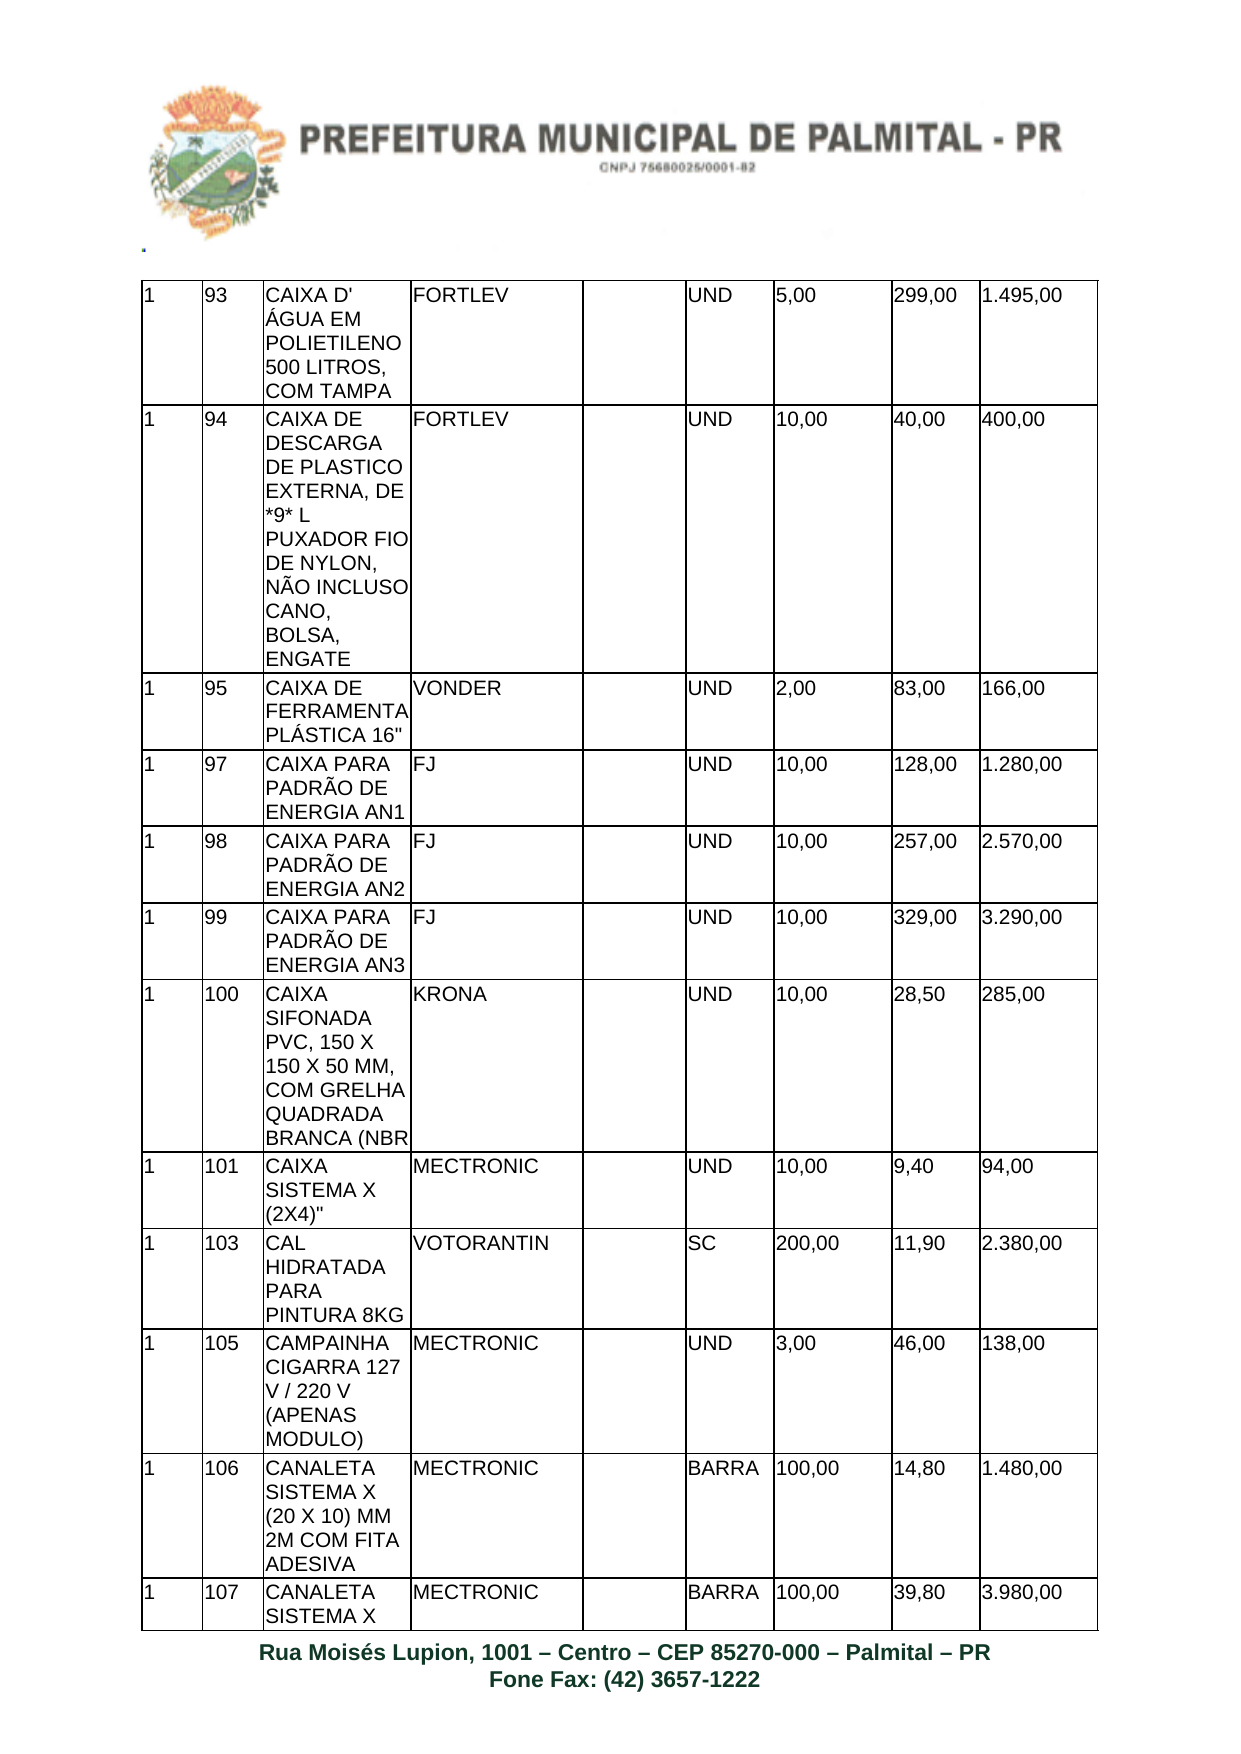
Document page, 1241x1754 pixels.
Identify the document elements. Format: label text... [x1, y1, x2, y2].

table_cell UND [687, 281, 773, 404]
table_cell CAL HIDRATADA PARA PINTURA 8KG [264, 1229, 410, 1328]
table_cell 39,80 [893, 1579, 979, 1629]
table_cell 46,00 [893, 1330, 979, 1452]
table_cell 1 [143, 1579, 202, 1629]
table_cell [584, 406, 685, 672]
table_cell [584, 751, 685, 825]
table_cell 100 [203, 980, 263, 1151]
picture [141, 75, 1088, 252]
table_cell 107 [203, 1579, 263, 1629]
table_cell FJ [412, 904, 582, 978]
table_cell 2,00 [775, 674, 891, 749]
table_cell 10,00 [775, 827, 891, 902]
table_cell 10,00 [775, 1153, 891, 1227]
table_cell 3,00 [775, 1330, 891, 1452]
table_cell 94 [203, 406, 263, 672]
table_cell UND [687, 1153, 773, 1227]
table_cell 10,00 [775, 980, 891, 1151]
table_cell UND [687, 904, 773, 978]
table_cell SC [687, 1229, 773, 1328]
table_cell 400,00 [981, 406, 1097, 672]
table_cell [584, 1330, 685, 1452]
table_cell MECTRONIC [412, 1454, 582, 1577]
table_cell 11,90 [893, 1229, 979, 1328]
table_cell 200,00 [775, 1229, 891, 1328]
table_cell 10,00 [775, 751, 891, 825]
table_cell 94,00 [981, 1153, 1097, 1227]
table_cell 2.380,00 [981, 1229, 1097, 1328]
table_cell 2.570,00 [981, 827, 1097, 902]
table_cell 103 [203, 1229, 263, 1328]
table_cell 1 [143, 827, 202, 902]
table_cell 99 [203, 904, 263, 978]
table_cell FJ [412, 751, 582, 825]
table_cell 101 [203, 1153, 263, 1227]
table_cell CAIXA D' ÁGUA EM POLIETILENO 500 LITROS, COM TAMPA [264, 281, 410, 404]
table_cell [584, 1579, 685, 1629]
table_cell 9,40 [893, 1153, 979, 1227]
table_cell 329,00 [893, 904, 979, 978]
table_cell 1 [143, 904, 202, 978]
table_cell CAIXA DE FERRAMENTA PLÁSTICA 16" [264, 674, 410, 749]
table_cell [584, 904, 685, 978]
table_cell FJ [412, 827, 582, 902]
table_cell 1 [143, 281, 202, 404]
table_cell 5,00 [775, 281, 891, 404]
table_cell [584, 827, 685, 902]
table_cell 105 [203, 1330, 263, 1452]
table_cell 100,00 [775, 1579, 891, 1629]
table_cell CANALETA SISTEMA X (20 X 10) MM 2M COM FITA ADESIVA [264, 1454, 410, 1577]
table_cell MECTRONIC [412, 1579, 582, 1629]
table_cell [584, 1454, 685, 1577]
table_cell UND [687, 674, 773, 749]
table_cell MECTRONIC [412, 1330, 582, 1452]
table_cell 1 [143, 1454, 202, 1577]
table_cell UND [687, 1330, 773, 1452]
table_cell 93 [203, 281, 263, 404]
table_cell CAMPAINHA CIGARRA 127 V / 220 V (APENAS MODULO) [264, 1330, 410, 1452]
table_cell 97 [203, 751, 263, 825]
table_cell KRONA [412, 980, 582, 1151]
table_cell 1 [143, 1229, 202, 1328]
table_cell 1 [143, 751, 202, 825]
table_cell FORTLEV [412, 406, 582, 672]
table_cell [584, 281, 685, 404]
table_cell 3.290,00 [981, 904, 1097, 978]
table_cell 40,00 [893, 406, 979, 672]
table_cell [584, 1153, 685, 1227]
table_cell FORTLEV [412, 281, 582, 404]
table_cell 95 [203, 674, 263, 749]
table_cell 28,50 [893, 980, 979, 1151]
table_cell 98 [203, 827, 263, 902]
table_cell 1.495,00 [981, 281, 1097, 404]
table_cell 10,00 [775, 406, 891, 672]
table_cell UND [687, 827, 773, 902]
table_cell 14,80 [893, 1454, 979, 1577]
table_cell 10,00 [775, 904, 891, 978]
table_cell 1 [143, 1153, 202, 1227]
table_cell CAIXA PARA PADRÃO DE ENERGIA AN1 [264, 751, 410, 825]
table_cell CAIXA SISTEMA X (2X4)" [264, 1153, 410, 1227]
table_cell 166,00 [981, 674, 1097, 749]
table_cell [584, 674, 685, 749]
table_cell 138,00 [981, 1330, 1097, 1452]
table_cell UND [687, 406, 773, 672]
table_cell UND [687, 980, 773, 1151]
table_cell 1 [143, 980, 202, 1151]
table_cell [584, 980, 685, 1151]
table_cell CAIXA PARA PADRÃO DE ENERGIA AN2 [264, 827, 410, 902]
table_cell CAIXA DE DESCARGA DE PLASTICO EXTERNA, DE *9* L PUXADOR FIO DE NYLON, NÃO INCLUSO CANO, BOLSA, ENGATE [264, 406, 410, 672]
table_cell BARRA [687, 1454, 773, 1577]
table_cell 100,00 [775, 1454, 891, 1577]
table_cell CAIXA SIFONADA PVC, 150 X 150 X 50 MM, COM GRELHA QUADRADA BRANCA (NBR [264, 980, 410, 1151]
table_cell CAIXA PARA PADRÃO DE ENERGIA AN3 [264, 904, 410, 978]
table_cell 3.980,00 [981, 1579, 1097, 1629]
table_cell 257,00 [893, 827, 979, 902]
table_cell 299,00 [893, 281, 979, 404]
table_cell 83,00 [893, 674, 979, 749]
table_cell 1 [143, 674, 202, 749]
table_cell 1 [143, 406, 202, 672]
table_cell VONDER [412, 674, 582, 749]
table_cell CANALETA SISTEMA X (20 X 50) MM 2 M COM FITA ADESIVA [264, 1579, 410, 1629]
table_cell 1 [143, 1330, 202, 1452]
table_cell 106 [203, 1454, 263, 1577]
table_cell MECTRONIC [412, 1153, 582, 1227]
table_cell UND [687, 751, 773, 825]
table_cell 128,00 [893, 751, 979, 825]
table_cell BARRA [687, 1579, 773, 1629]
table_cell 285,00 [981, 980, 1097, 1151]
table_cell [584, 1229, 685, 1328]
table_cell 1.280,00 [981, 751, 1097, 825]
table_cell VOTORANTIN [412, 1229, 582, 1328]
table_cell 1.480,00 [981, 1454, 1097, 1577]
